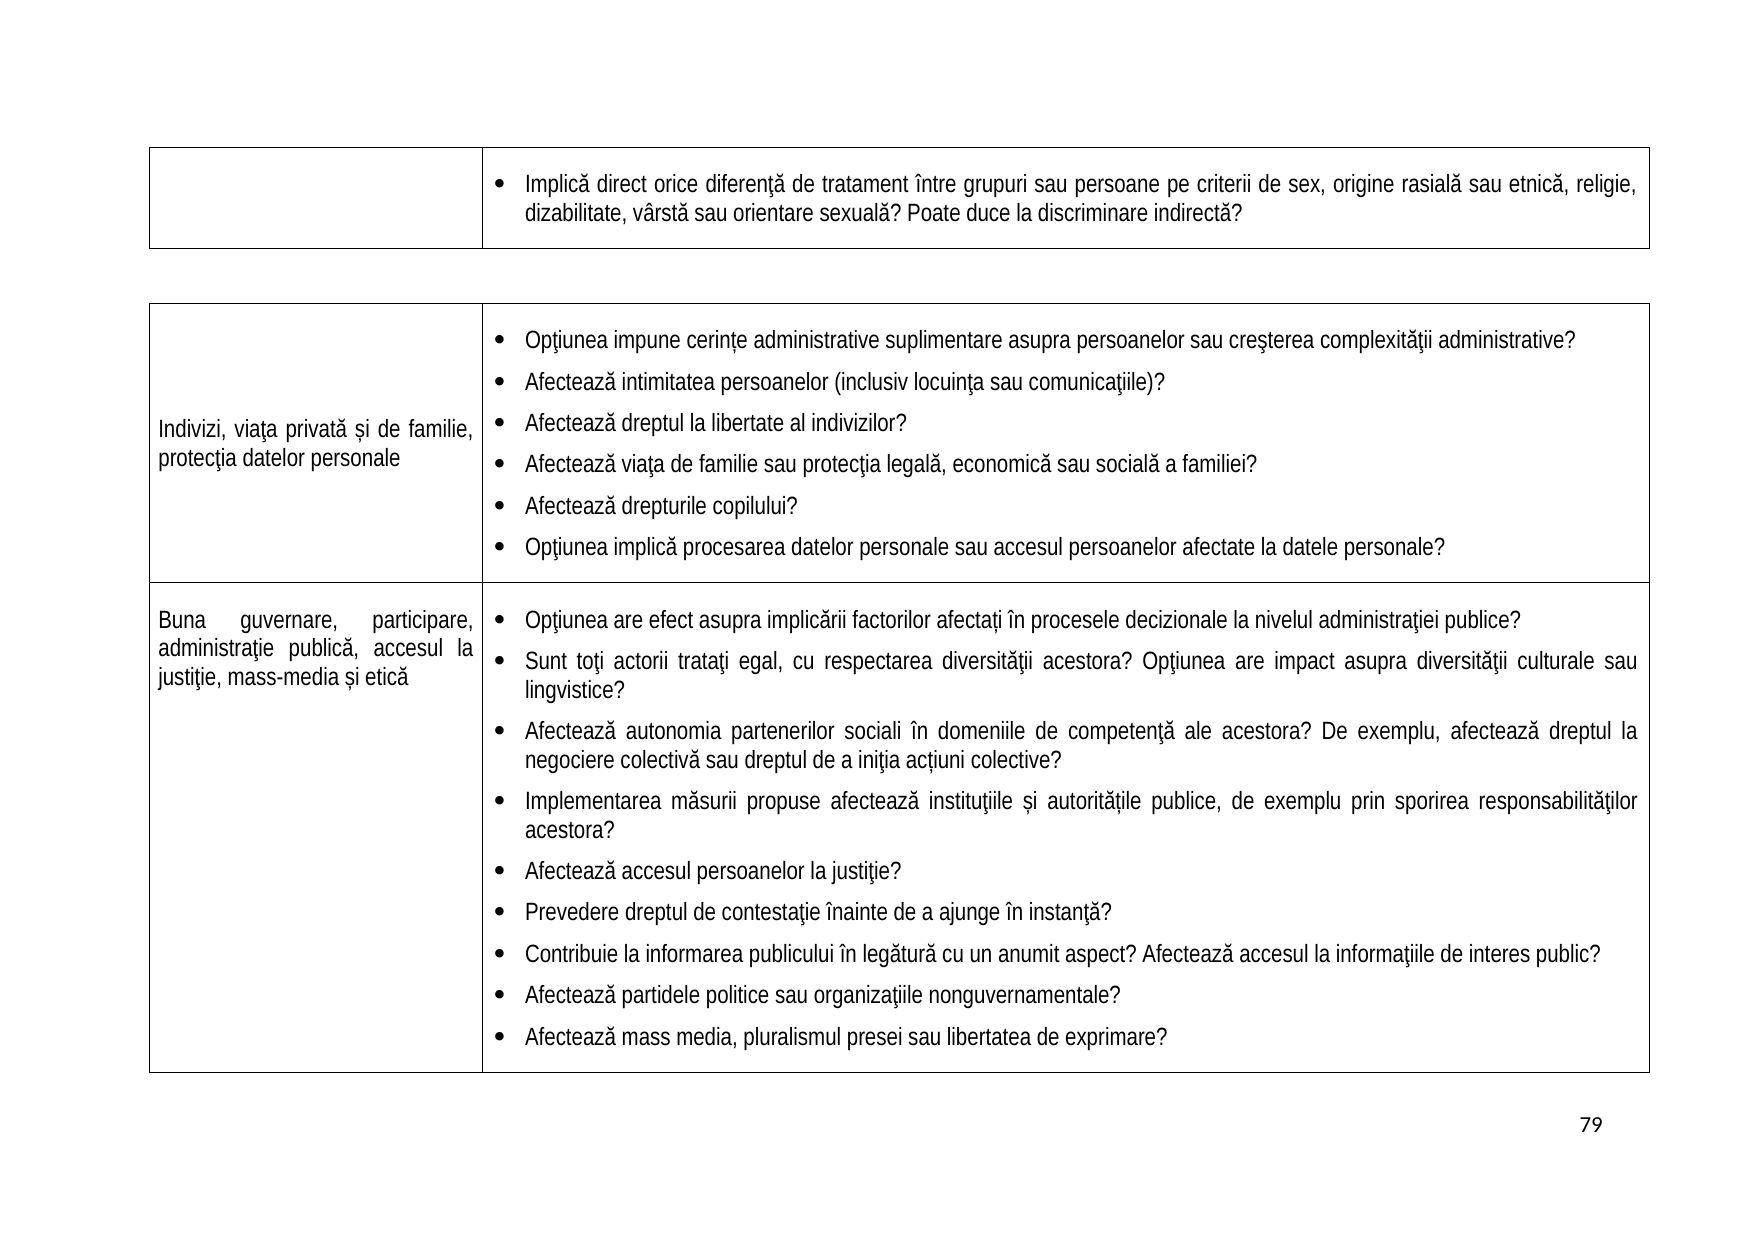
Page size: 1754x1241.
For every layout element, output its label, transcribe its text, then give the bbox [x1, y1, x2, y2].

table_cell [150, 583, 482, 1072]
table_header Opţiunea impune cerințe administrative suplimentare asupra persoanelor sau creşterea complexităţii administrative? Afectează intimitatea persoanelor (inclusiv locuinţa sau comunicaţiile)? Afectează dreptul la libertate al indivizilor? Afectează viaţa de familie sau protecţia legală, economică sau socială a familiei? Afectează drepturile copilului? Opţiunea implică procesarea datelor personale sau accesul persoanelor afectate la datele personale? [483, 304, 1649, 582]
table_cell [483, 583, 1649, 1072]
table_header Indivizi, viaţa privată și de familie, protecţia datelor personale [150, 304, 482, 582]
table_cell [483, 148, 1649, 248]
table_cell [150, 148, 482, 248]
